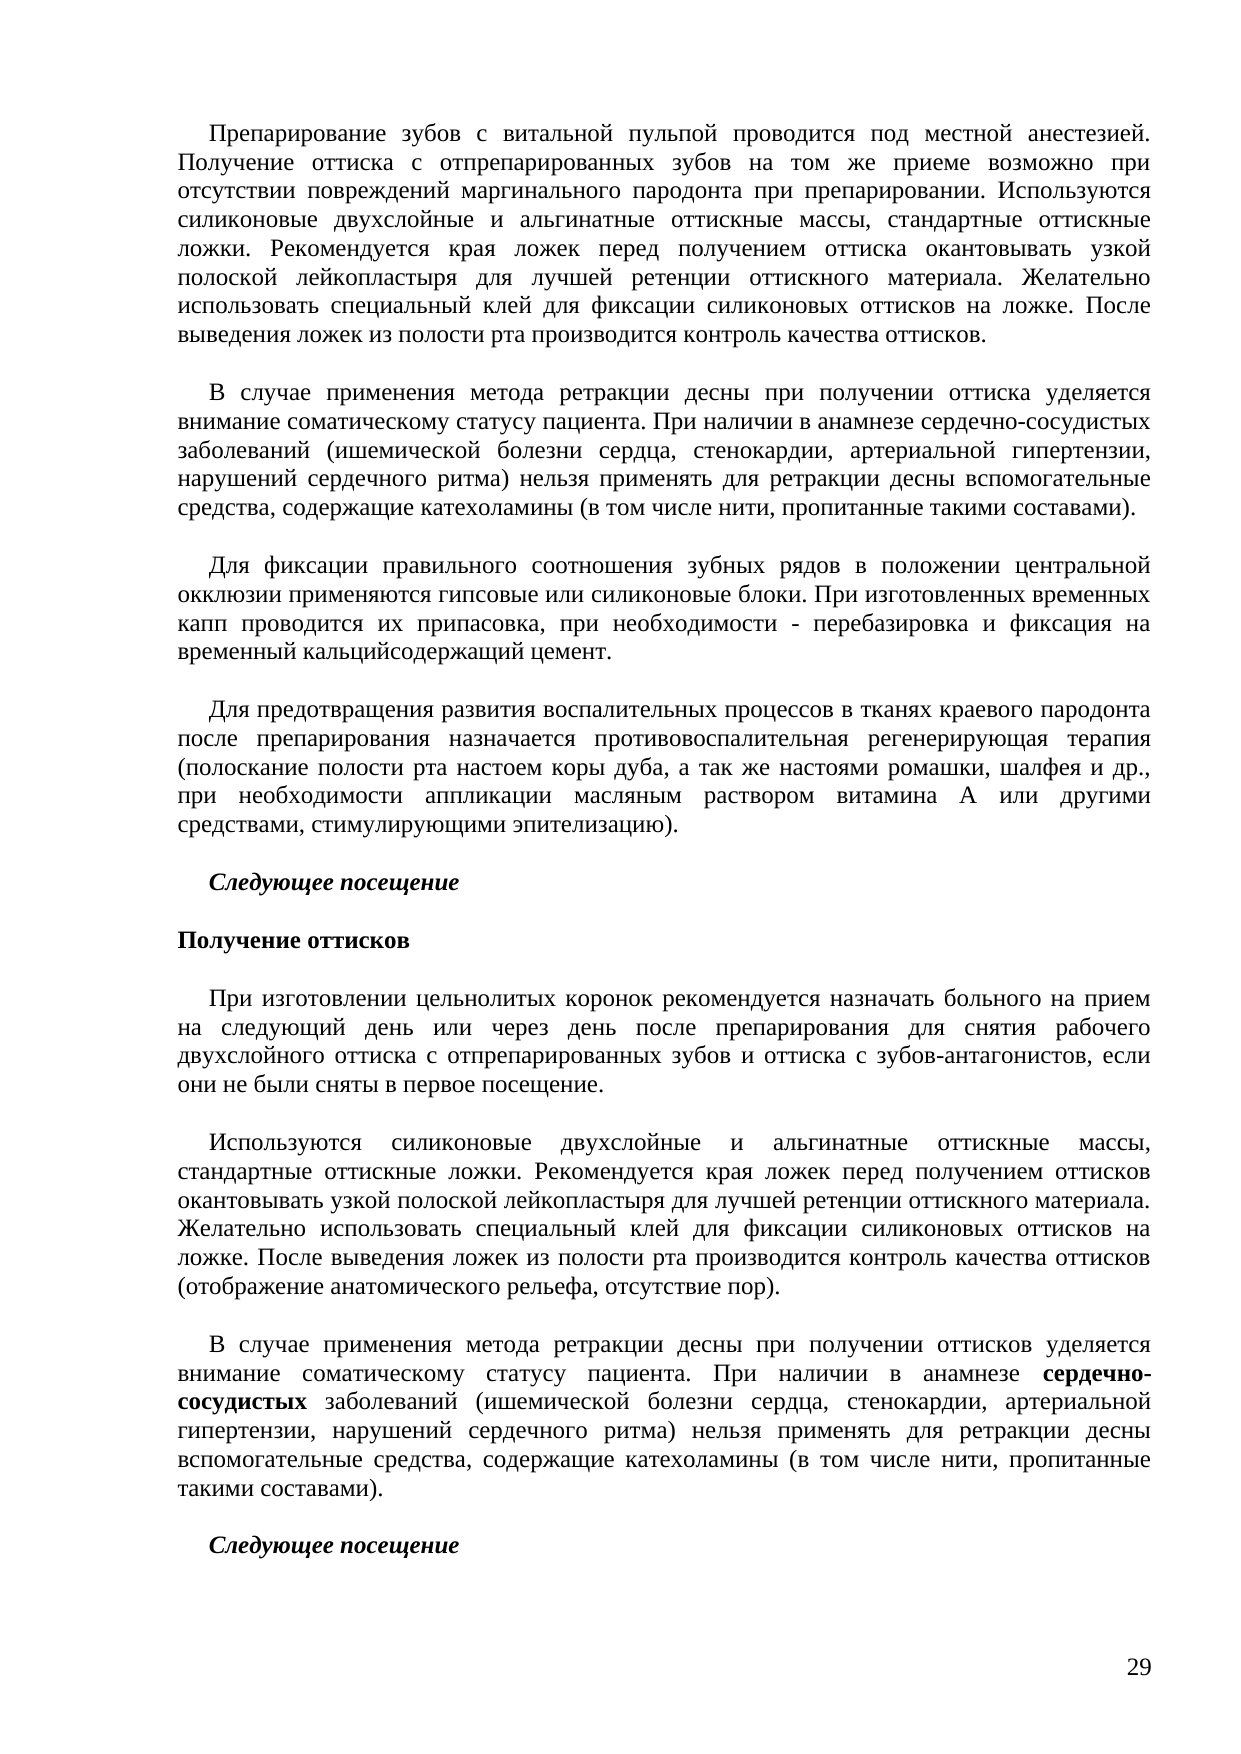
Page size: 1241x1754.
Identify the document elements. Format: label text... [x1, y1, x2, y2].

text Используются силиконовые двухслойные и альгинатные оттискные массы, стандартные оттискные ложки. Рекомендуется края ложек перед получением оттисков окантовывать узкой полоской лейкопластыря для лучшей ретенции оттискного материала. Желательно использовать специальный клей для фиксации силиконовых оттисков на ложке. После выведения ложек из полости рта производится контроль качества оттисков (отображение анатомического рельефа, отсутствие пор). [177, 1127, 1152, 1300]
text Следующее посещение [177, 867, 1152, 896]
text Препарирование зубов с витальной пульпой проводится под местной анестезией. Получение оттиска с отпрепарированных зубов на том же приеме возможно при отсутствии повреждений маргинального пародонта при препарировании. Используются силиконовые двухслойные и альгинатные оттискные массы, стандартные оттискные ложки. Рекомендуется края ложек перед получением оттиска окантовывать узкой полоской лейкопластыря для лучшей ретенции оттискного материала. Желательно использовать специальный клей для фиксации силиконовых оттисков на ложке. После выведения ложек из полости рта производится контроль качества оттисков. [177, 118, 1152, 348]
text Следующее посещение [177, 1531, 1152, 1559]
text При изготовлении цельнолитых коронок рекомендуется назначать больного на прием на следующий день или через день после препарирования для снятия рабочего двухслойного оттиска с отпрепарированных зубов и оттиска с зубов-антагонистов, если они не были сняты в первое посещение. [177, 983, 1152, 1098]
text Для фиксации правильного соотношения зубных рядов в положении центральной окклюзии применяются гипсовые или силиконовые блоки. При изготовленных временных капп проводится их припасовка, при необходимости - перебазировка и фиксация на временный кальцийсодержащий цемент. [177, 550, 1152, 665]
text В случае применения метода ретракции десны при получении оттисков уделяется внимание соматическому статусу пациента. При наличии в анамнезе сердечно-сосудистых заболеваний (ишемической болезни сердца, стенокардии, артериальной гипертензии, нарушений сердечного ритма) нельзя применять для ретракции десны вспомогательные средства, содержащие катехоламины (в том числе нити, пропитанные такими составами). [177, 1329, 1152, 1501]
subtitle Получение оттисков [177, 925, 1152, 954]
text В случае применения метода ретракции десны при получении оттиска уделяется внимание соматическому статусу пациента. При наличии в анамнезе сердечно-сосудистых заболеваний (ишемической болезни сердца, стенокардии, артериальной гипертензии, нарушений сердечного ритма) нельзя применять для ретракции десны вспомогательные средства, содержащие катехоламины (в том числе нити, пропитанные такими составами). [177, 377, 1152, 521]
text Для предотвращения развития воспалительных процессов в тканях краевого пародонта после препарирования назначается противовоспалительная регенерирующая терапия (полоскание полости рта настоем коры дуба, а так же настоями ромашки, шалфея и др., при необходимости аппликации масляным раствором витамина А или другими средствами, стимулирующими эпителизацию). [177, 694, 1152, 838]
